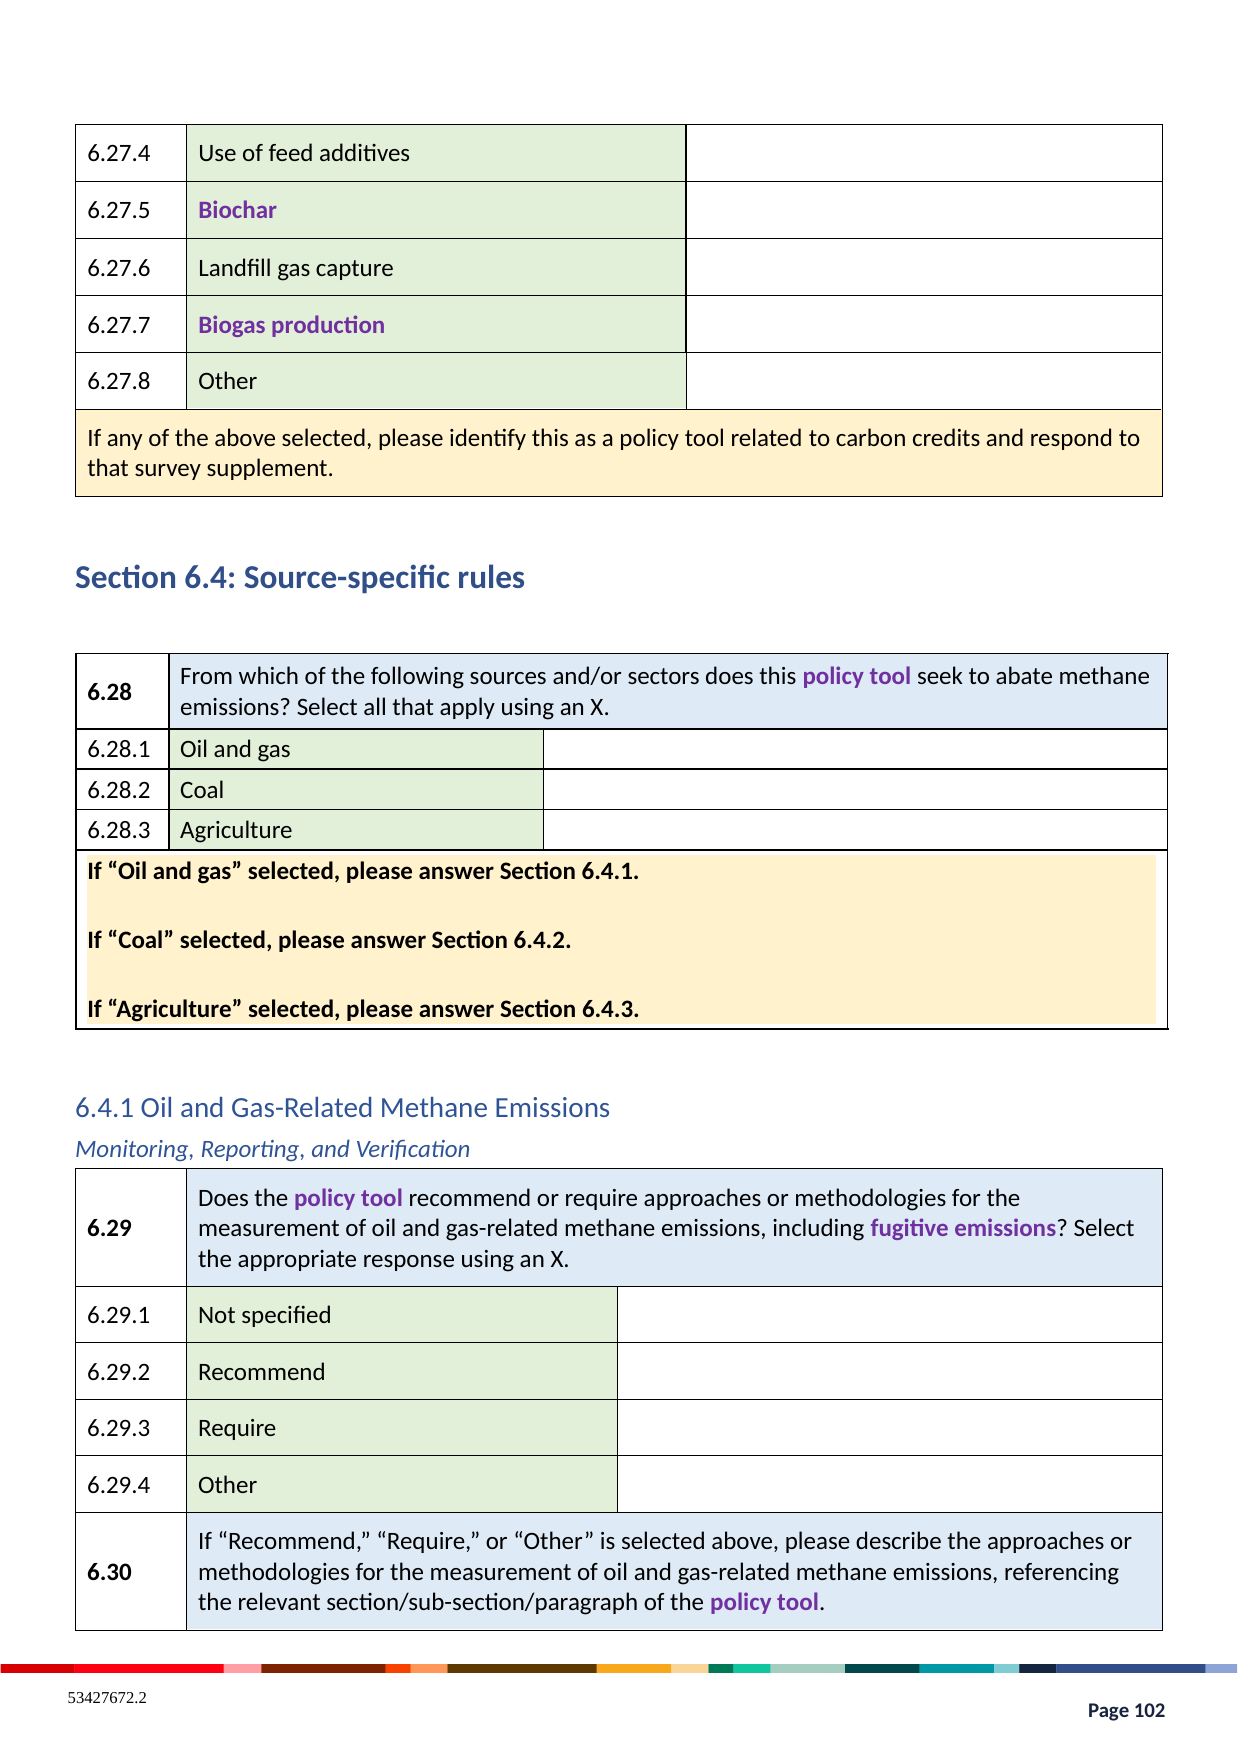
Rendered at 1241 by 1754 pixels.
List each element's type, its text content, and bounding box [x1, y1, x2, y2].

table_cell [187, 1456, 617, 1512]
subtitle Monitoring, Reporting, and Verification [75, 1133, 1165, 1164]
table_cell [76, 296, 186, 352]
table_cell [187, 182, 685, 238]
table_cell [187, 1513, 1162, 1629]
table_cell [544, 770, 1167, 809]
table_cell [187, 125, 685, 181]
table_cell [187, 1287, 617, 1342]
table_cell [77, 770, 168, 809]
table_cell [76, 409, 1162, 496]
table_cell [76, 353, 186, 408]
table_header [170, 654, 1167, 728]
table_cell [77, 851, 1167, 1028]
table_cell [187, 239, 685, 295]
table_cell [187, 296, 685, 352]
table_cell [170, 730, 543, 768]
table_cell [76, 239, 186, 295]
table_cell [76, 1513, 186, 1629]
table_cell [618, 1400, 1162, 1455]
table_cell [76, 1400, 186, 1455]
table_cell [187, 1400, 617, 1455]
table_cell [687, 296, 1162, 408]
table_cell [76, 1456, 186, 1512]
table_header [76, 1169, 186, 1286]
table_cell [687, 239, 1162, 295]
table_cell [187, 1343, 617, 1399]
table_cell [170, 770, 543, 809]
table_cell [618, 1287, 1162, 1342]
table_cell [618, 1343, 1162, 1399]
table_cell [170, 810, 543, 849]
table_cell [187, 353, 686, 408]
picture [0, 1664, 1236, 1673]
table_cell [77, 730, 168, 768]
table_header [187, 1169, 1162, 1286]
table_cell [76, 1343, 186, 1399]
subtitle Section 6.4: Source-specific rules [75, 556, 1165, 597]
subtitle 6.4.1 Oil and Gas-Related Methane Emissions [75, 1089, 1165, 1125]
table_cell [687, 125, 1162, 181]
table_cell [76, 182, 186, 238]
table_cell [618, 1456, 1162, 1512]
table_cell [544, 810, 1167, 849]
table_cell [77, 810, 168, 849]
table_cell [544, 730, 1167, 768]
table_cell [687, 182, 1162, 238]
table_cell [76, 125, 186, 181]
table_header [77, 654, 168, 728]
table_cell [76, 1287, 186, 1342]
